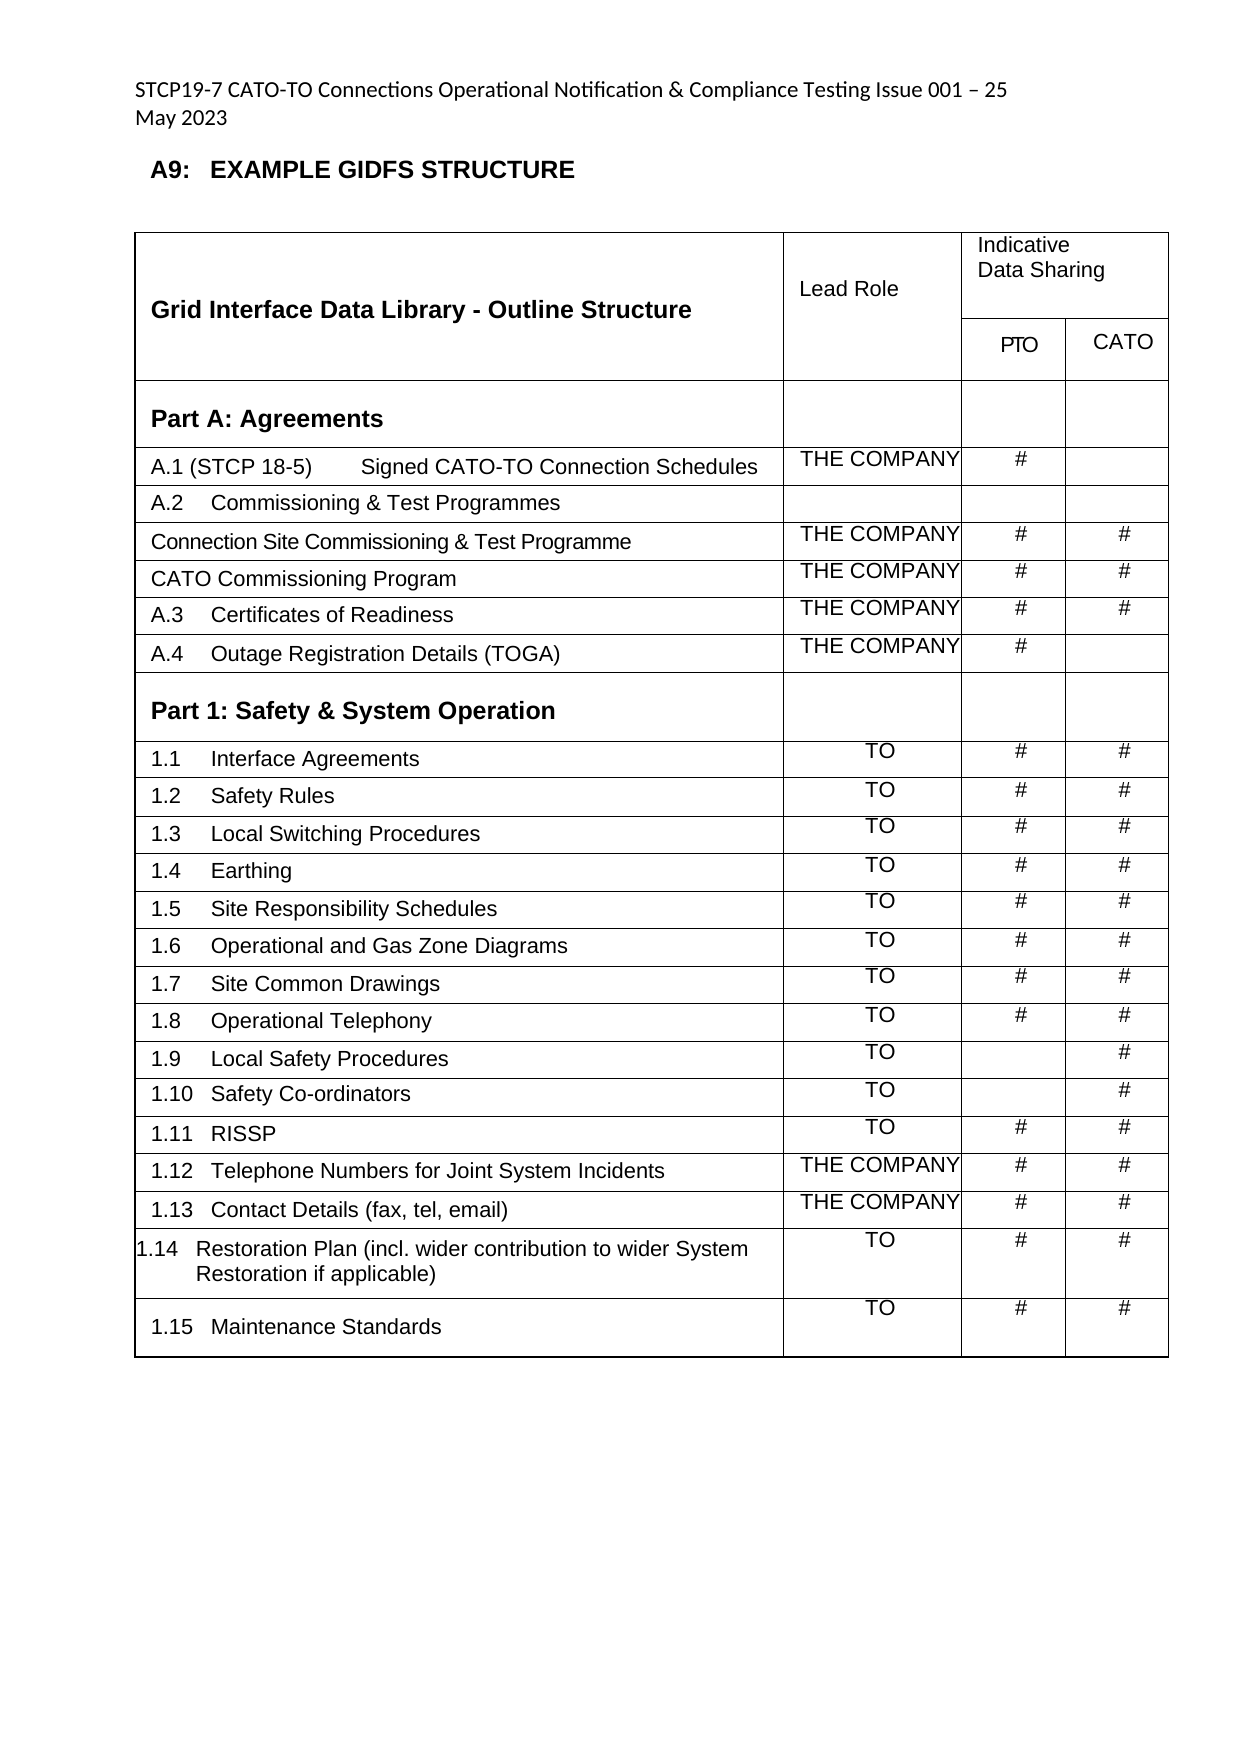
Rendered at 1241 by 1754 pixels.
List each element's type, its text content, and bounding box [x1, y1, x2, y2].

table_cell THE COMPANY [784, 523, 961, 560]
table_cell 1.9 Local Safety Procedures [136, 1042, 783, 1078]
table_cell TO [784, 1042, 961, 1078]
table_header Indicative Data Sharing [962, 233, 1168, 318]
table_cell # [1066, 1042, 1168, 1078]
table_cell 1.4 Earthing [136, 854, 783, 891]
table_cell A.1 (STCP 18-5) Signed CATO-TO Connection Schedules [136, 448, 783, 485]
table_cell # [1066, 1192, 1168, 1228]
table_cell # [962, 892, 1065, 928]
table_cell [962, 673, 1065, 741]
table_cell 1.5 Site Responsibility Schedules [136, 892, 783, 928]
table_cell [962, 486, 1065, 522]
table_cell # [1066, 1299, 1168, 1356]
table_cell TO [784, 778, 961, 816]
table_cell # [1066, 598, 1168, 634]
table_cell # [962, 448, 1065, 485]
table_cell # [1066, 1229, 1168, 1297]
table_cell [784, 381, 961, 447]
table_cell # [962, 1192, 1065, 1228]
table_cell Part A: Agreements [136, 381, 783, 447]
table_cell # [962, 1154, 1065, 1191]
table_cell # [962, 523, 1065, 560]
table_cell # [1066, 929, 1168, 966]
table_cell TO [784, 1117, 961, 1153]
table_cell TO [784, 1229, 961, 1297]
table_cell THE COMPANY [784, 635, 961, 672]
table_cell THE COMPANY [784, 1154, 961, 1191]
table_cell TO [784, 1079, 961, 1116]
table_cell 1.6 Operational and Gas Zone Diagrams [136, 929, 783, 966]
table_cell # [962, 817, 1065, 853]
table_cell TO [784, 742, 961, 777]
table_cell # [1066, 892, 1168, 928]
table_cell [1066, 486, 1168, 522]
table_cell # [1066, 778, 1168, 816]
table_cell [962, 1079, 1065, 1116]
table_cell # [962, 742, 1065, 777]
table_cell # [962, 635, 1065, 672]
table_cell # [1066, 1079, 1168, 1116]
table_cell THE COMPANY [784, 561, 961, 597]
table_cell [784, 486, 961, 522]
table_cell CATO [1066, 319, 1168, 380]
table_cell 1.13 Contact Details (fax, tel, email) [136, 1192, 783, 1228]
table_cell # [962, 929, 1065, 966]
table_cell TO [784, 929, 961, 966]
table_cell # [962, 1229, 1065, 1297]
table_header Grid Interface Data Library - Outline Structure [136, 233, 783, 380]
table_cell # [962, 598, 1065, 634]
table_cell THE COMPANY [784, 448, 961, 485]
table_cell # [962, 1117, 1065, 1153]
table_cell TO [784, 967, 961, 1003]
table_cell # [1066, 967, 1168, 1003]
table_header Lead Role [784, 233, 961, 380]
table_cell # [1066, 561, 1168, 597]
table_cell CATO Commissioning Program [136, 561, 783, 597]
table_cell TO [784, 1004, 961, 1041]
table_cell [962, 381, 1065, 447]
table_cell [1066, 635, 1168, 672]
table_cell # [962, 1004, 1065, 1041]
table_cell TO [784, 1299, 961, 1356]
table_cell # [1066, 742, 1168, 777]
table_cell [1066, 448, 1168, 485]
table_cell THE COMPANY [784, 1192, 961, 1228]
table_cell 1.3 Local Switching Procedures [136, 817, 783, 853]
table_cell 1.14 Restoration Plan (incl. wider contribution to wider System Restoration if applicable) [136, 1229, 783, 1297]
table_cell # [1066, 817, 1168, 853]
table_cell [962, 1042, 1065, 1078]
table_cell Connection Site Commissioning & Test Programme [136, 523, 783, 560]
table_cell # [962, 854, 1065, 891]
table_cell TO [784, 854, 961, 891]
table_cell PTO [962, 319, 1065, 380]
table_cell # [962, 1299, 1065, 1356]
table_cell # [1066, 523, 1168, 560]
table_cell # [962, 967, 1065, 1003]
table_cell [1066, 673, 1168, 741]
table_cell 1.10 Safety Co-ordinators [136, 1079, 783, 1116]
table_cell 1.11 RISSP [136, 1117, 783, 1153]
table_cell 1.12 Telephone Numbers for Joint System Incidents [136, 1154, 783, 1191]
table_cell 1.2 Safety Rules [136, 778, 783, 816]
table_cell # [1066, 1154, 1168, 1191]
table_cell Part 1: Safety & System Operation [136, 673, 783, 741]
table_cell TO [784, 892, 961, 928]
table_cell 1.7 Site Common Drawings [136, 967, 783, 1003]
table_cell # [962, 561, 1065, 597]
text A9: EXAMPLE GIDFS STRUCTURE [150, 156, 1014, 185]
table_cell [784, 673, 961, 741]
table_cell TO [784, 817, 961, 853]
table_cell 1.8 Operational Telephony [136, 1004, 783, 1041]
table_cell # [1066, 1004, 1168, 1041]
table_cell A.3 Certificates of Readiness [136, 598, 783, 634]
table_cell [1066, 381, 1168, 447]
table_cell 1.15 Maintenance Standards [136, 1299, 783, 1356]
table_cell 1.1 Interface Agreements [136, 742, 783, 777]
table_cell A.4 Outage Registration Details (TOGA) [136, 635, 783, 672]
table_cell THE COMPANY [784, 598, 961, 634]
table_cell # [962, 778, 1065, 816]
table_cell # [1066, 854, 1168, 891]
table_cell # [1066, 1117, 1168, 1153]
table_cell A.2 Commissioning & Test Programmes [136, 486, 783, 522]
